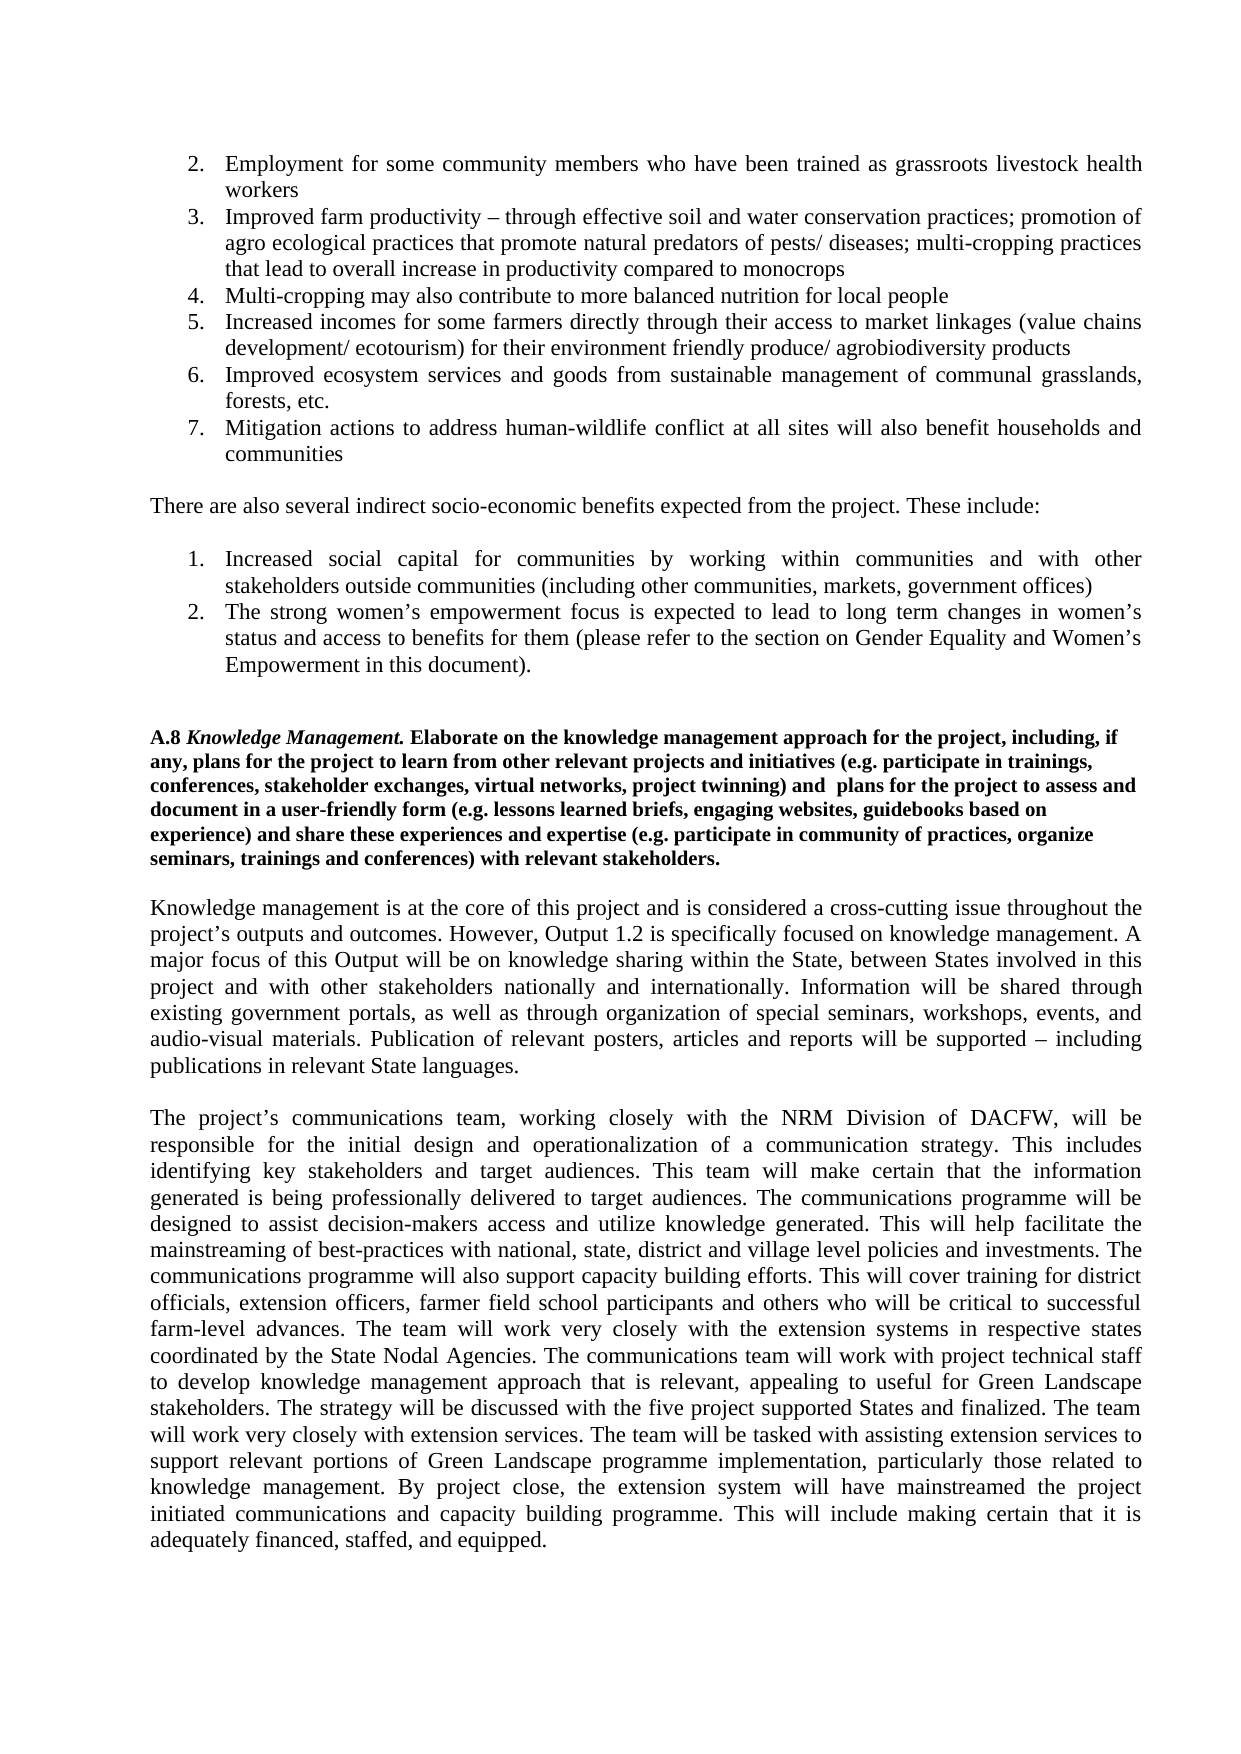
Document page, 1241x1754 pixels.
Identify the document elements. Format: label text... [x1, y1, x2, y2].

text The project’s communications team, working closely with the NRM Division of DACFW, will be responsible for the initial design and operationalization of a communication strategy. This includes identifying key stakeholders and target audiences. This team will make certain that the information generated is being professionally delivered to target audiences. The communications programme will be designed to assist decision-makers access and utilize knowledge generated. This will help facilitate the mainstreaming of best-practices with national, state, district and village level policies and investments. The communications programme will also support capacity building efforts. This will cover training for district officials, extension officers, farmer field school participants and others who will be critical to successful farm-level advances. The team will work very closely with the extension systems in respective states coordinated by the State Nodal Agencies. The communications team will work with project technical staff to develop knowledge management approach that is relevant, appealing to useful for Green Landscape stakeholders. The strategy will be discussed with the five project supported States and finalized. The team will work very closely with extension services. The team will be tasked with assisting extension services to support relevant portions of Green Landscape programme implementation, particularly those related to knowledge management. By project close, the extension system will have mainstreamed the project initiated communications and capacity building programme. This will include making certain that it is adequately financed, staffed, and equipped. [150, 1104, 1144, 1552]
list Multi-cropping may also contribute to more balanced nutrition for local people [187, 282, 1144, 308]
text Knowledge management is at the core of this project and is considered a cross-cutting issue throughout the project’s outputs and outcomes. However, Output 1.2 is specifically focused on knowledge management. A major focus of this Output will be on knowledge sharing within the State, between States involved in this project and with other stakeholders nationally and internationally. Information will be shared through existing government portals, as well as through organization of special seminars, workshops, events, and audio-visual materials. Publication of relevant posters, articles and reports will be supported – including publications in relevant State languages. [150, 894, 1144, 1078]
list Improved farm productivity – through effective soil and water conservation practices; promotion of agro ecological practices that promote natural predators of pests/ diseases; multi-cropping practices that lead to overall increase in productivity compared to monocrops [187, 203, 1144, 282]
list The strong women’s empowerment focus is expected to lead to long term changes in women’s status and access to benefits for them (please refer to the section on Gender Equality and Women’s Empowerment in this document). [187, 598, 1144, 677]
text A.8 Knowledge Management. Elaborate on the knowledge management approach for the project, including, if any, plans for the project to learn from other relevant projects and initiatives (e.g. participate in trainings, conferences, stakeholder exchanges, virtual networks, project twinning) and plans for the project to assess and document in a user-friendly form (e.g. lessons learned briefs, engaging websites, guidebooks based on experience) and share these experiences and expertise (e.g. participate in community of practices, organize seminars, trainings and conferences) with relevant stakeholders. [150, 725, 1144, 869]
list Mitigation actions to address human-wildlife conflict at all sites will also benefit households and communities [187, 413, 1144, 466]
list Increased social capital for communities by working within communities and with other stakeholders outside communities (including other communities, markets, government offices) [187, 545, 1144, 598]
list Increased incomes for some farmers directly through their access to market linkages (value chains development/ ecotourism) for their environment friendly produce/ agrobiodiversity products [187, 308, 1144, 361]
list Employment for some community members who have been trained as grassroots livestock health workers [187, 150, 1144, 203]
list Improved ecosystem services and goods from sustainable management of communal grasslands, forests, etc. [187, 361, 1144, 413]
text There are also several indirect socio-economic benefits expected from the project. These include: [150, 493, 1144, 519]
